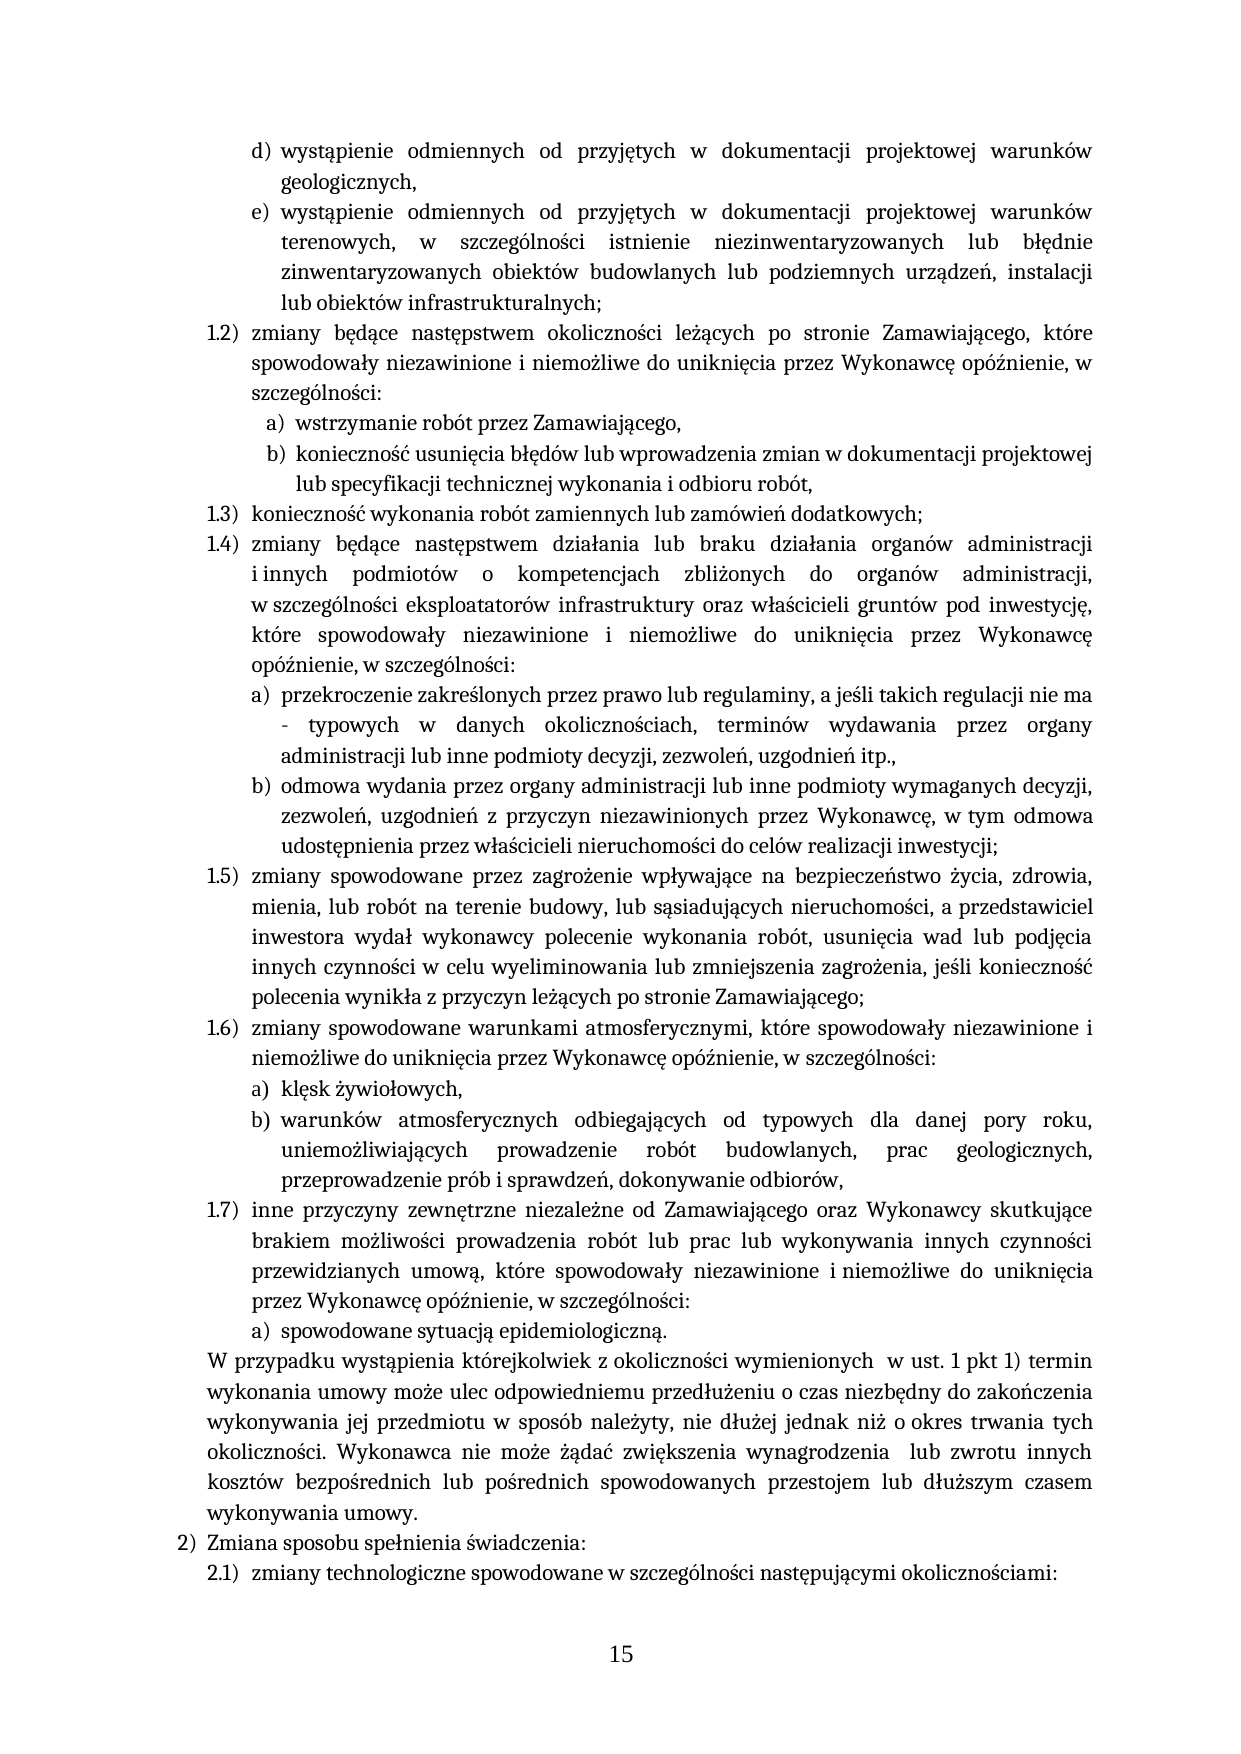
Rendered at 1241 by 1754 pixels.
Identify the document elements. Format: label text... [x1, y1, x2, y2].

list przekroczenie zakreślonych przez prawo lub regulaminy, a jeśli takich regulacji nie ma - typowych w danych okolicznościach, terminów wydawania przez organy administracji lub inne podmioty decyzji, zezwoleń, uzgodnień itp., [251, 682, 1093, 769]
list zmiany spowodowane warunkami atmosferycznymi, które spowodowały niezawinione i niemożliwe do uniknięcia przez Wykonawcę opóźnienie, w szczególności: [207, 1014, 1093, 1071]
list klęsk żywiołowych, [251, 1075, 1093, 1102]
list zmiany technologiczne spowodowane w szczególności następującymi okolicznościami: [207, 1560, 1093, 1586]
list inne przyczyny zewnętrzne niezależne od Zamawiającego oraz Wykonawcy skutkujące brakiem możliwości prowadzenia robót lub prac lub wykonywania innych czynności przewidzianych umową, które spowodowały niezawinione i niemożliwe do uniknięcia przez Wykonawcę opóźnienie, w szczególności: [207, 1197, 1093, 1314]
list zmiany spowodowane przez zagrożenie wpływające na bezpieczeństwo życia, zdrowia, mienia, lub robót na terenie budowy, lub sąsiadujących nieruchomości, a przedstawiciel inwestora wydał wykonawcy polecenie wykonania robót, usunięcia wad lub podjęcia innych czynności w celu wyeliminowania lub zmniejszenia zagrożenia, jeśli konieczność polecenia wynikła z przyczyn leżących po stronie Zamawiającego; [207, 863, 1093, 1011]
list konieczność usunięcia błędów lub wprowadzenia zmian w dokumentacji projektowej lub specyfikacji technicznej wykonania i odbioru robót, [266, 440, 1093, 497]
list konieczność wykonania robót zamiennych lub zamówień dodatkowych; [207, 501, 1093, 527]
list Zmiana sposobu spełnienia świadczenia: [177, 1529, 1093, 1556]
list spowodowane sytuacją epidemiologiczną. [251, 1318, 1093, 1344]
list zmiany będące następstwem okoliczności leżących po stronie Zamawiającego, które spowodowały niezawinione i niemożliwe do uniknięcia przez Wykonawcę opóźnienie, w szczególności: [207, 319, 1093, 406]
list zmiany będące następstwem działania lub braku działania organów administracji i innych podmiotów o kompetencjach zbliżonych do organów administracji, w szczególności eksploatatorów infrastruktury oraz właścicieli gruntów pod inwestycję, które spowodowały niezawinione i niemożliwe do uniknięcia przez Wykonawcę opóźnienie, w szczególności: [207, 531, 1093, 678]
text W przypadku wystąpienia którejkolwiek z okoliczności wymienionych w ust. 1 pkt 1) termin wykonania umowy może ulec odpowiedniemu przedłużeniu o czas niezbędny do zakończenia wykonywania jej przedmiotu w sposób należyty, nie dłużej jednak niż o okres trwania tych okoliczności. Wykonawca nie może żądać zwiększenia wynagrodzenia lub zwrotu innych kosztów bezpośrednich lub pośrednich spowodowanych przestojem lub dłuższym czasem wykonywania umowy. [207, 1348, 1093, 1526]
list wstrzymanie robót przez Zamawiającego, [266, 410, 1093, 437]
list wystąpienie odmiennych od przyjętych w dokumentacji projektowej warunków terenowych, w szczególności istnienie niezinwentaryzowanych lub błędnie zinwentaryzowanych obiektów budowlanych lub podziemnych urządzeń, instalacji lub obiektów infrastrukturalnych; [251, 199, 1093, 316]
list odmowa wydania przez organy administracji lub inne podmioty wymaganych decyzji, zezwoleń, uzgodnień z przyczyn niezawinionych przez Wykonawcę, w tym odmowa udostępnienia przez właścicieli nieruchomości do celów realizacji inwestycji; [251, 773, 1093, 859]
list wystąpienie odmiennych od przyjętych w dokumentacji projektowej warunków geologicznych, [251, 138, 1093, 195]
list warunków atmosferycznych odbiegających od typowych dla danej pory roku, uniemożliwiających prowadzenie robót budowlanych, prac geologicznych, przeprowadzenie prób i sprawdzeń, dokonywanie odbiorów, [251, 1106, 1093, 1193]
